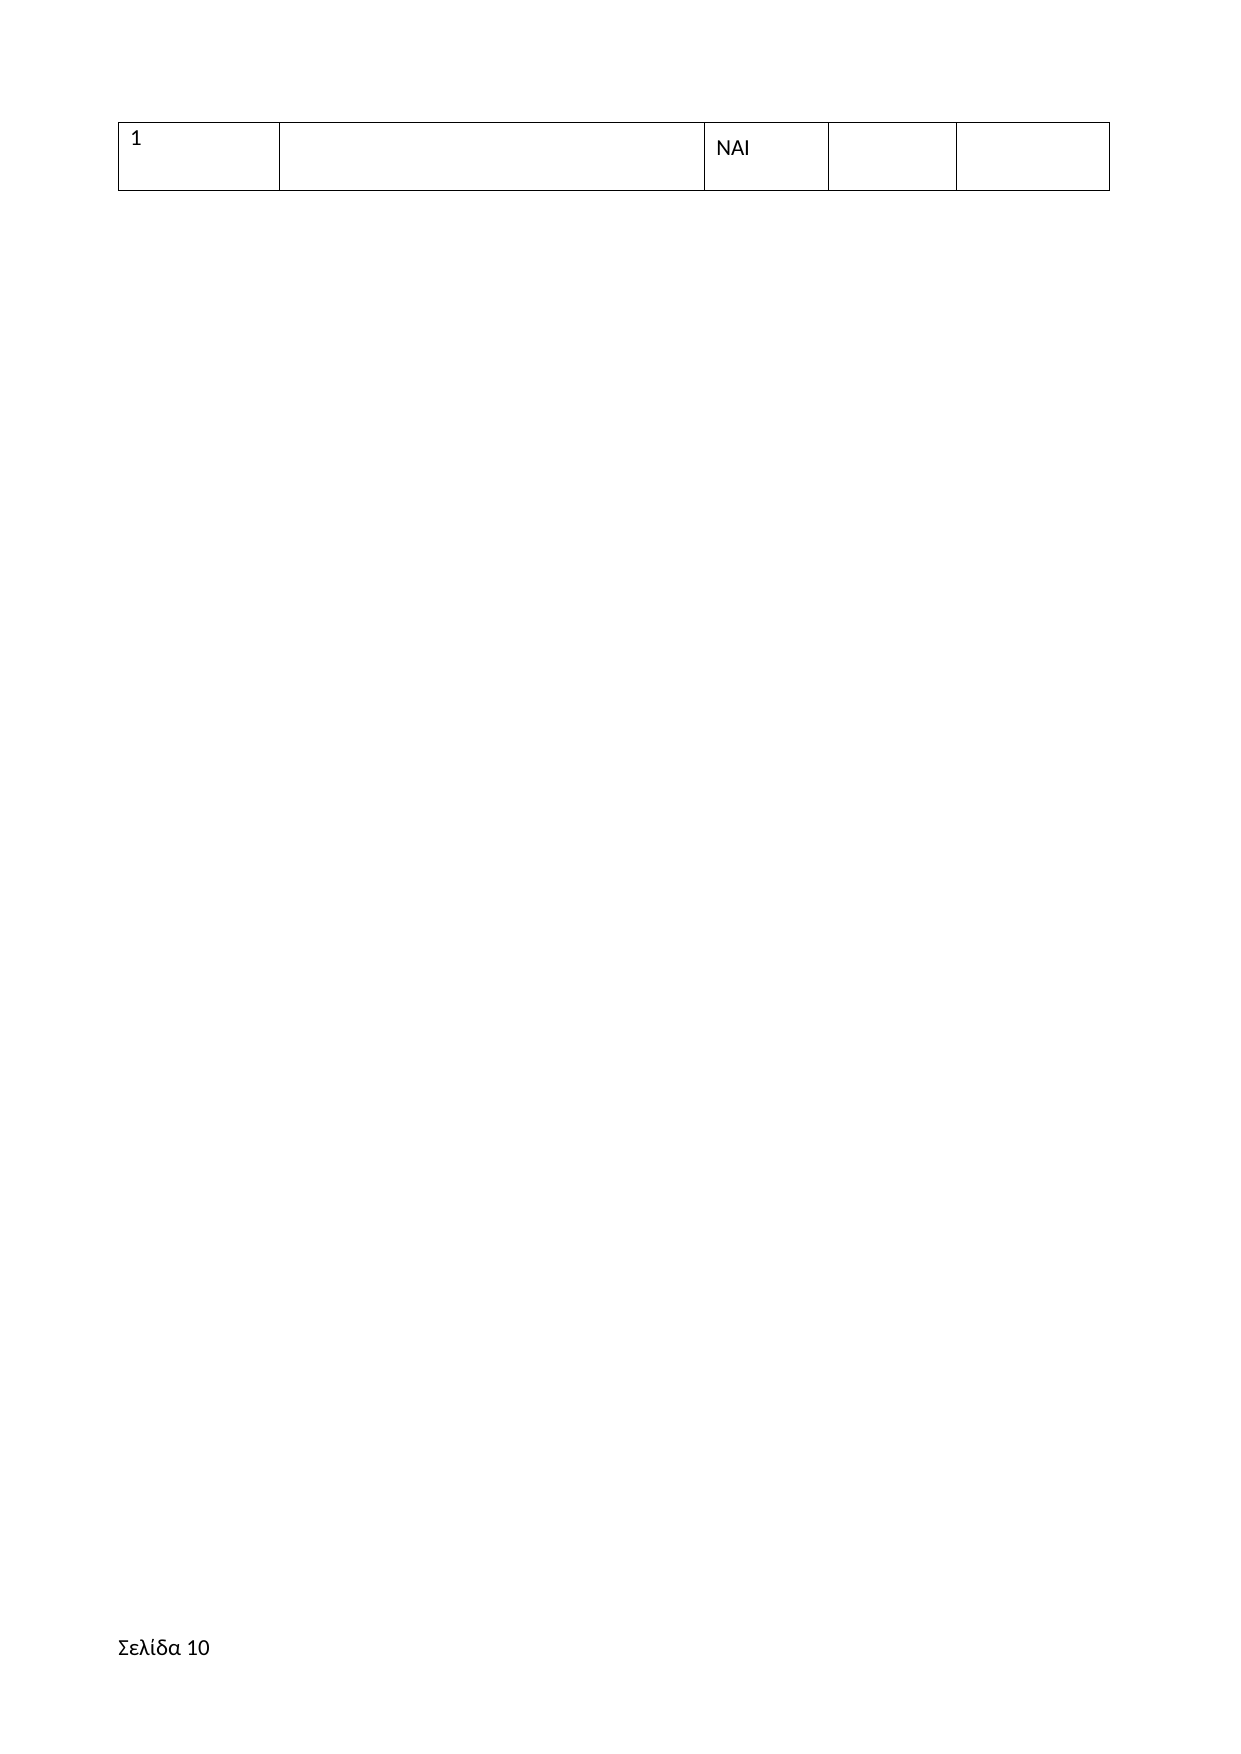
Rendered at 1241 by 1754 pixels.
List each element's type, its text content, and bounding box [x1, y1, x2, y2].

table_cell [280, 123, 704, 190]
table_cell 1 [119, 123, 279, 190]
table_cell ΝΑΙ [705, 123, 828, 190]
table_cell [957, 123, 1109, 190]
table_cell [829, 123, 956, 190]
